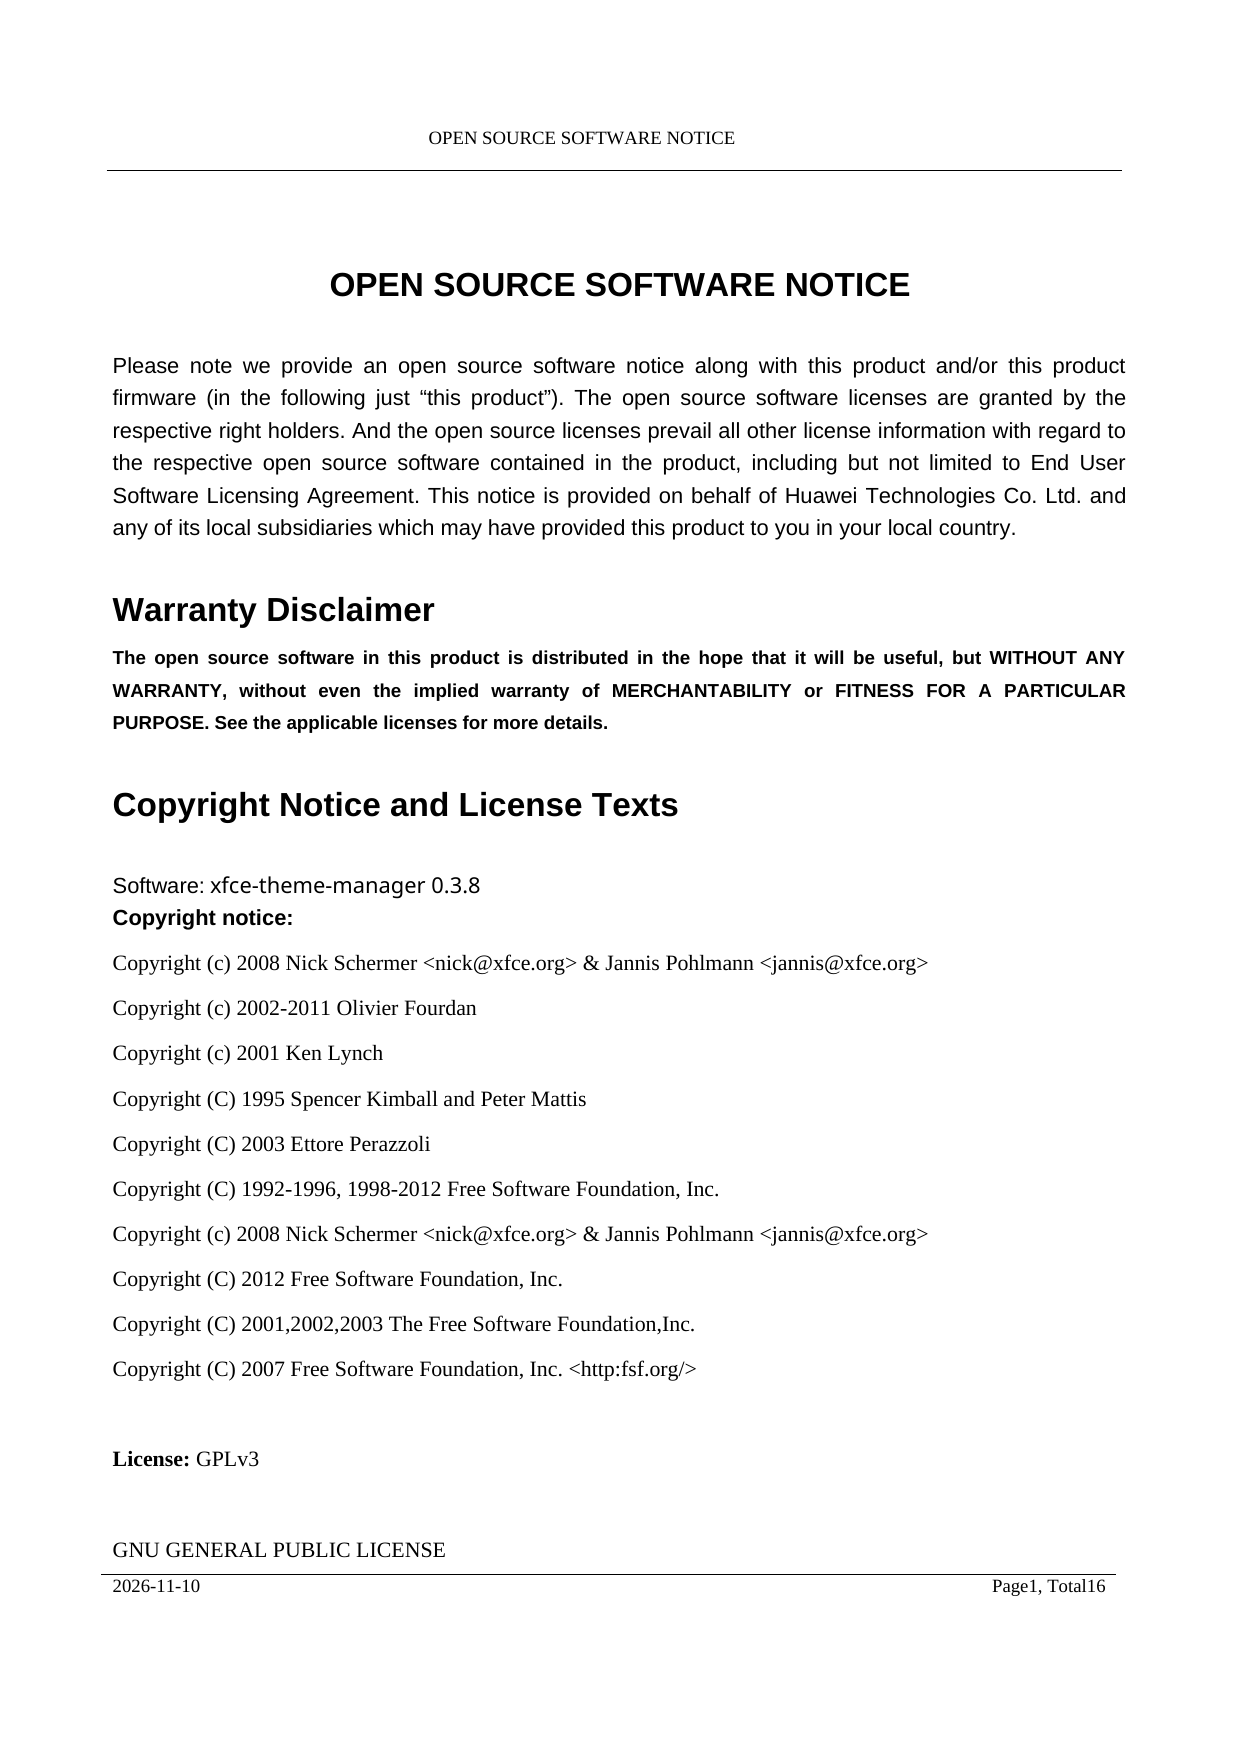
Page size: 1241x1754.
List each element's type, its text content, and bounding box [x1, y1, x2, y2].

text Warranty Disclaimer [112, 576, 1128, 641]
text Software: xfce-theme-manager 0.3.8 [112, 869, 1128, 901]
text Copyright (C) 2007 Free Software Foundation, Inc. <http:fsf.org/> [112, 1352, 1128, 1385]
text Copyright (c) 2008 Nick Schermer <nick@xfce.org> & Jannis Pohlmann <jannis@xfce.org> [112, 947, 1128, 979]
text Copyright (C) 2003 Ettore Perazzoli [112, 1127, 1128, 1159]
text The open source software in this product is distributed in the hope that it will be useful, but WITHOUT ANY WARRANTY, without even the implied warranty of MERCHANTABILITY or FITNESS FOR A PARTICULAR PURPOSE. See the applicable licenses for more details. [112, 641, 1128, 739]
text GNU GENERAL PUBLIC LICENSE [112, 1533, 1128, 1565]
text Copyright (c) 2008 Nick Schermer <nick@xfce.org> & Jannis Pohlmann <jannis@xfce.org> [112, 1217, 1128, 1250]
text Copyright (C) 2012 Free Software Foundation, Inc. [112, 1262, 1128, 1295]
text Copyright (C) 2001,2002,2003 The Free Software Foundation,Inc. [112, 1307, 1128, 1340]
text Please note we provide an open source software notice along with this product and/or this product firmware (in the following just “this product”). The open source software licenses are granted by the respective right holders. And the open source licenses prevail all other license information with regard to the respective open source software contained in the product, including but not limited to End User Software Licensing Agreement. This notice is provided on behalf of Huawei Technologies Co. Ltd. and any of its local subsidiaries which may have provided this product to you in your local country. [112, 349, 1128, 544]
text OPEN SOURCE SOFTWARE NOTICE [112, 251, 1128, 316]
text License: GPLv3 [112, 1443, 1128, 1475]
text Copyright notice: [112, 901, 1128, 934]
text Copyright (C) 1995 Spencer Kimball and Peter Mattis [112, 1082, 1128, 1114]
text Copyright (C) 1992-1996, 1998-2012 Free Software Foundation, Inc. [112, 1172, 1128, 1204]
text Copyright (c) 2001 Ken Lynch [112, 1037, 1128, 1069]
text Copyright (c) 2002-2011 Olivier Fourdan [112, 992, 1128, 1024]
text Copyright Notice and License Texts [112, 771, 1128, 836]
